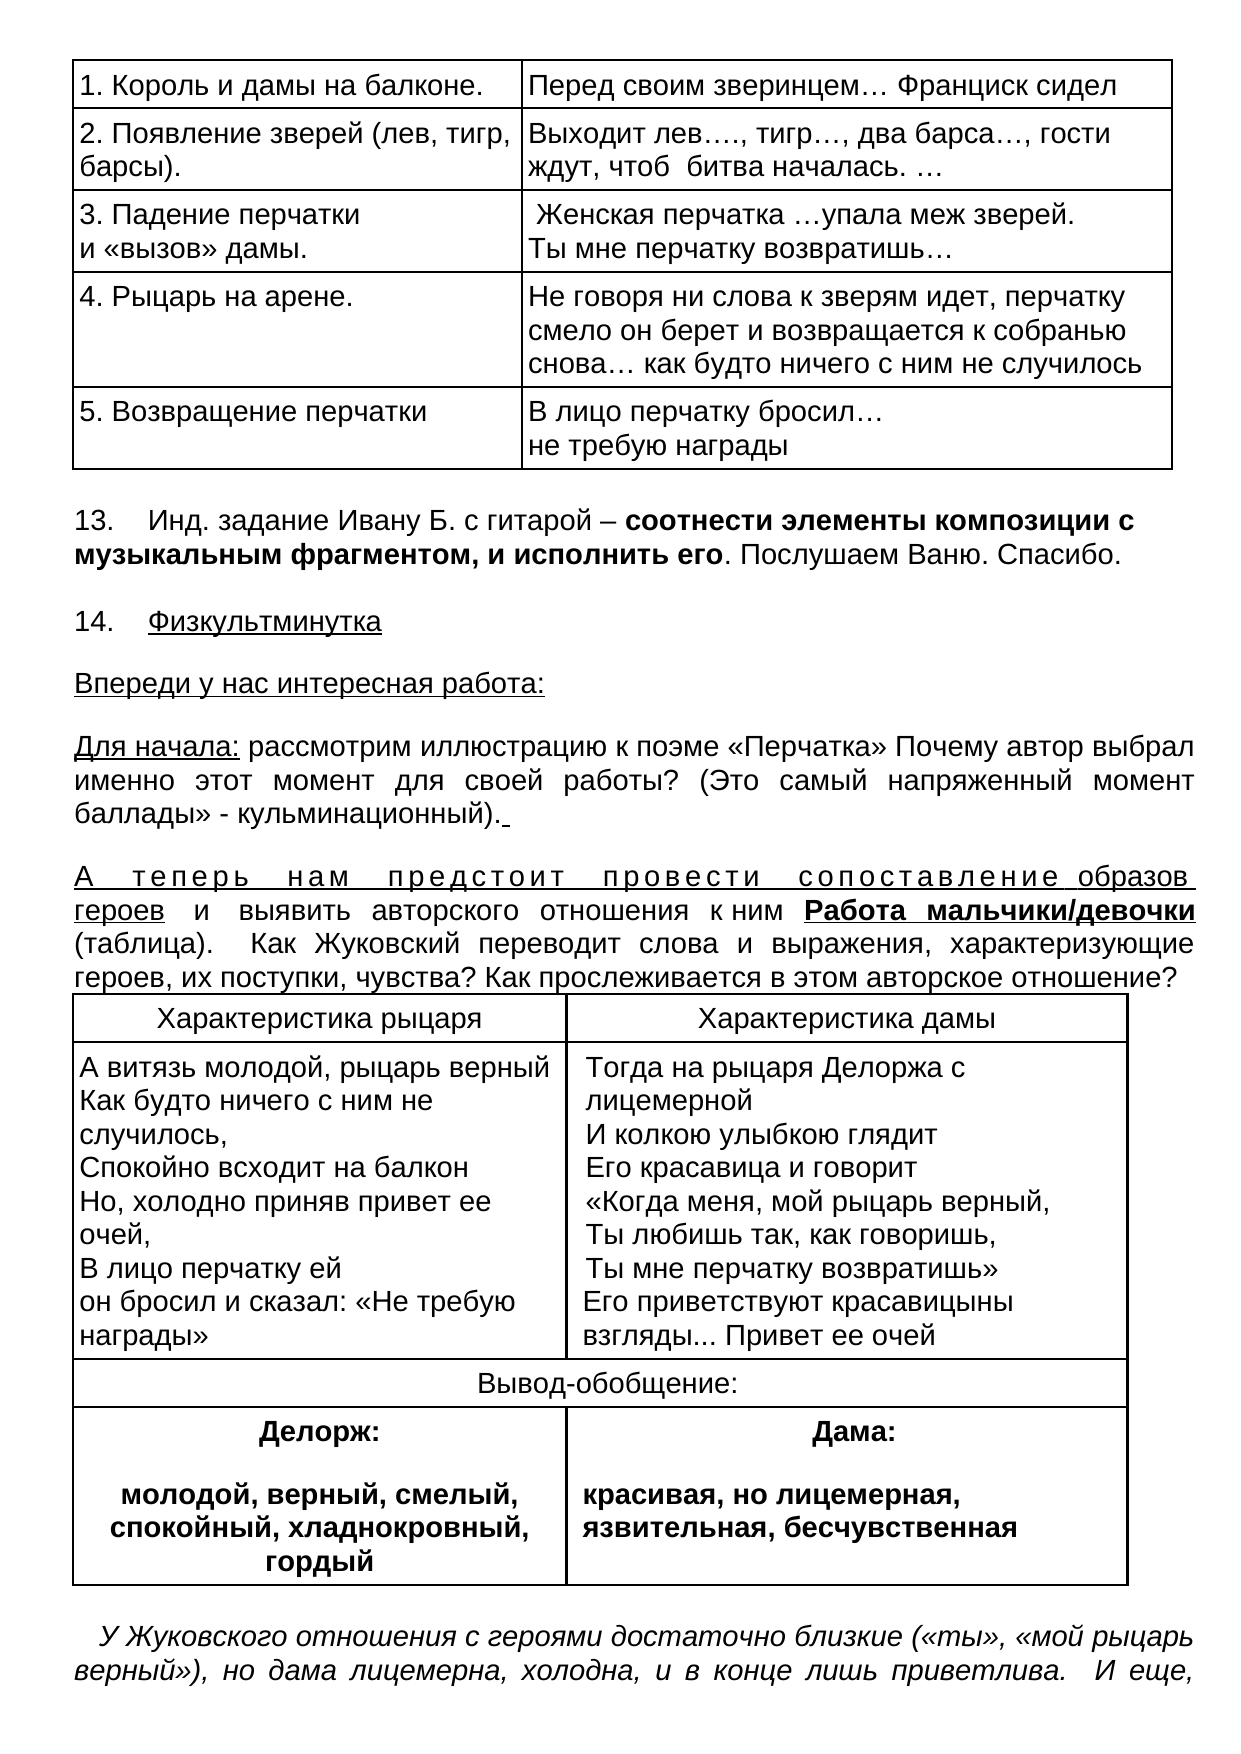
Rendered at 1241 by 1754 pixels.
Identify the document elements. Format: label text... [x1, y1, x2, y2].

table_cell 2. Появление зверей (лев, тигр, барсы). [74, 109, 521, 189]
list Физкультминутка [74, 604, 1196, 637]
table_cell Дама: красивая, но лицемерная, язвительная, бесчувственная [568, 1408, 1126, 1584]
table_cell Делорж: молодой, верный, смелый, спокойный, хладнокровный, гордый [74, 1408, 565, 1584]
text А теперь нам предстоит провести сопоставление образов героев и выявить авторского отношения к ним Работа мальчики/девочки (таблица). Как Жуковский переводит слова и выражения, характеризующие героев, их поступки, чувства? Как прослеживается в этом авторское отношение? [74, 890, 1196, 993]
table_cell 1. Король и дамы на балконе. [74, 61, 521, 107]
table_cell Перед своим зверинцем… Франциск сидел [523, 61, 1171, 107]
table_cell А витязь молодой, рыцарь верный Как будто ничего с ним не случилось, Спокойно всходит на балкон Но, холодно приняв привет ее очей, В лицо перчатку ей он бросил и сказал: «Не требую награды» [74, 1043, 565, 1358]
table_cell В лицо перчатку бросил… не требую награды [523, 388, 1171, 467]
text Для начала: рассмотрим иллюстрацию к поэме «Перчатка» Почему автор выбрал именно этот момент для своей работы? (Это самый напряженный момент баллады» - кульминационный). [74, 729, 1196, 830]
table_cell Выходит лев…., тигр…, два барса…, гости ждут, чтоб битва началась. … [523, 109, 1171, 189]
list Инд. задание Ивану Б. с гитарой – соотнести элементы композиции с музыкальным фрагментом, и исполнить его. Послушаем Ваню. Спасибо. [74, 503, 1196, 570]
table_cell Тогда на рыцаря Делоржа с лицемерной И колкою улыбкою глядит Его красавица и говорит «Когда меня, мой рыцарь верный, Ты любишь так, как говоришь, Ты мне перчатку возвратишь» Его приветствуют красавицыны взгляды... Привет ее очей [568, 1043, 1126, 1358]
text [74, 1619, 1196, 1686]
text Впереди у нас интересная работа: [74, 666, 1196, 700]
table_header Характеристика дамы [568, 995, 1126, 1041]
table_cell 4. Рыцарь на арене. [74, 273, 521, 386]
table_cell Не говоря ни слова к зверям идет, перчатку смело он берет и возвращается к собранью снова… как будто ничего с ним не случилось [523, 273, 1171, 386]
table_cell 3. Падение перчатки и «вызов» дамы. [74, 191, 521, 271]
text А теперь нам предстоит провести сопоставление образов героев и выявить авторского отношения к ним Работа мальчики/девочки (таблица). Как Жуковский переводит слова и выражения, характеризующие героев, их поступки, чувства? Как прослеживается в этом авторское отношение? [74, 859, 1196, 888]
table_header Характеристика рыцаря [74, 995, 565, 1041]
table_cell 5. Возвращение перчатки [74, 388, 521, 467]
table_cell Женская перчатка …упала меж зверей. Ты мне перчатку возвратишь… [523, 191, 1171, 271]
table_cell Вывод-обобщение: [74, 1360, 1126, 1406]
